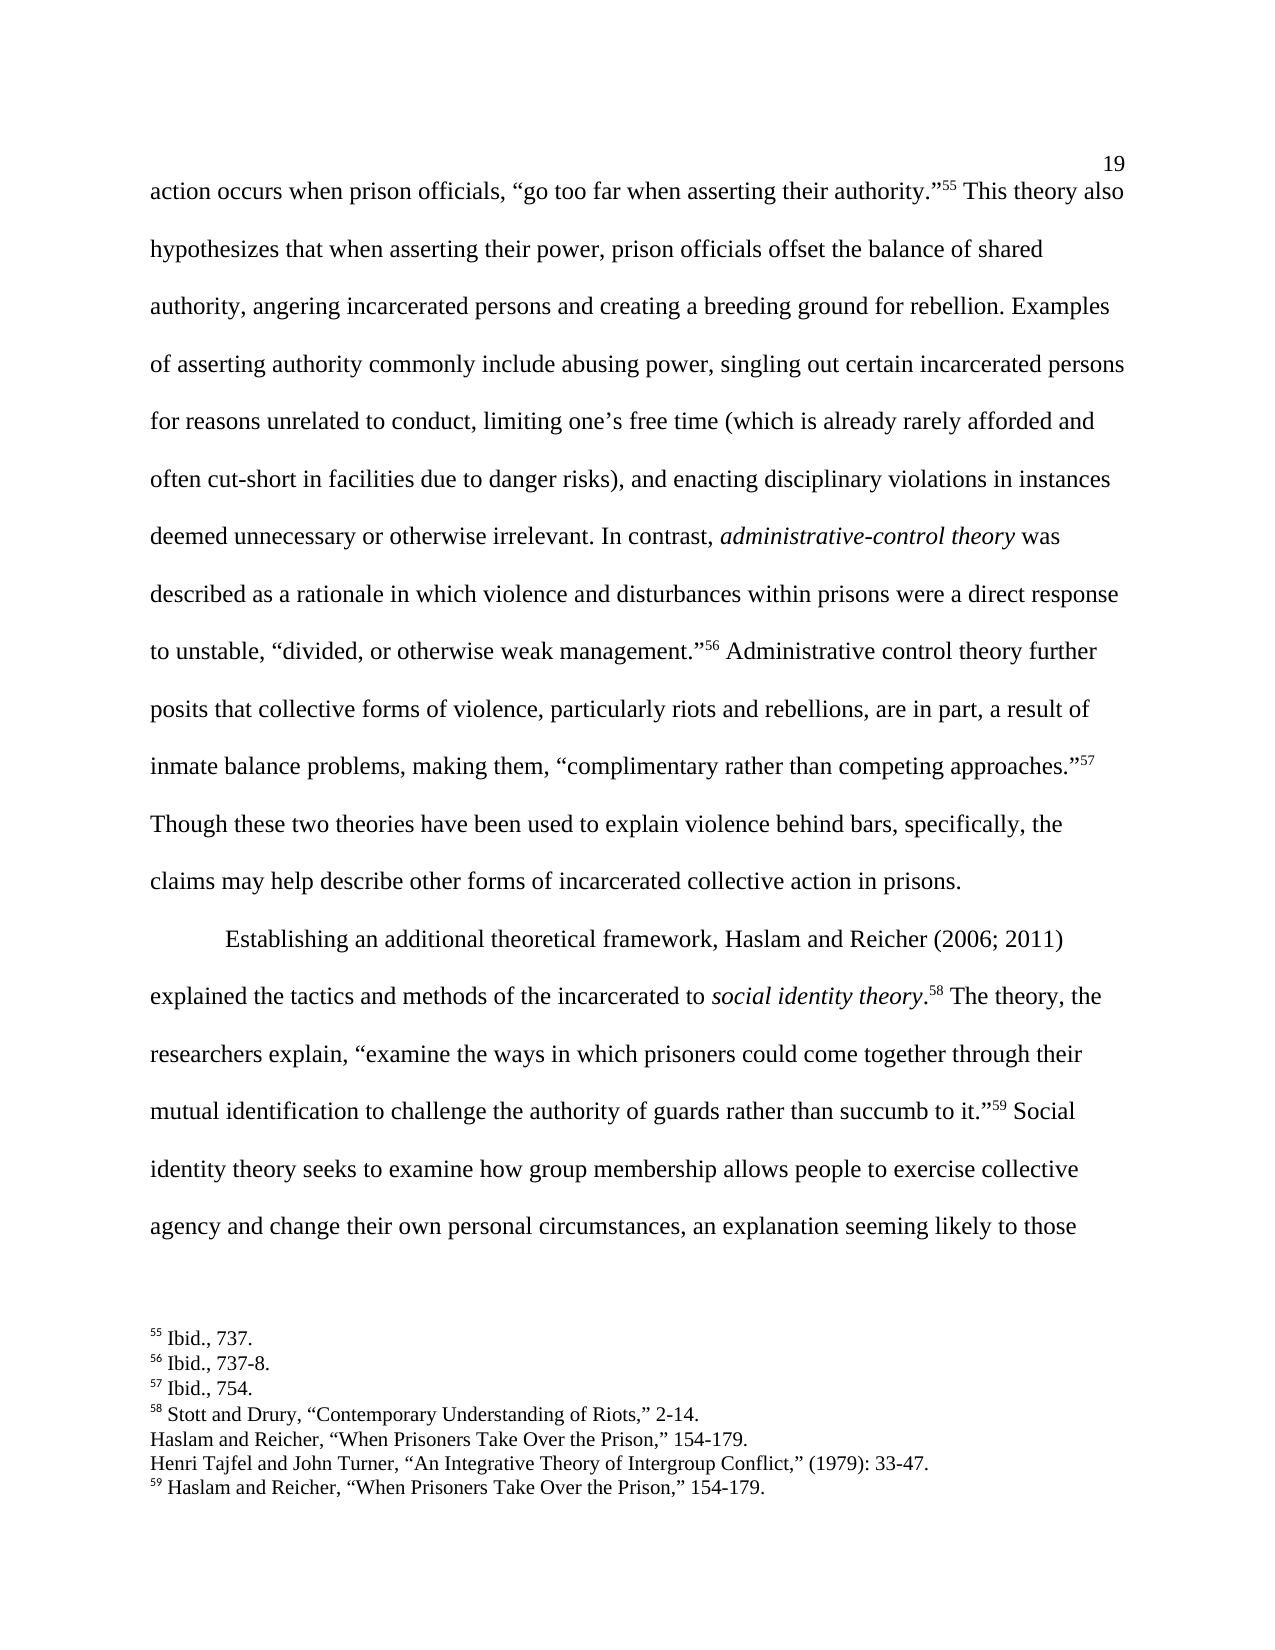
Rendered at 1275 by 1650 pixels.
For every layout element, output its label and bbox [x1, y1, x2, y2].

text [150, 924, 1125, 1240]
text [150, 176, 1125, 895]
